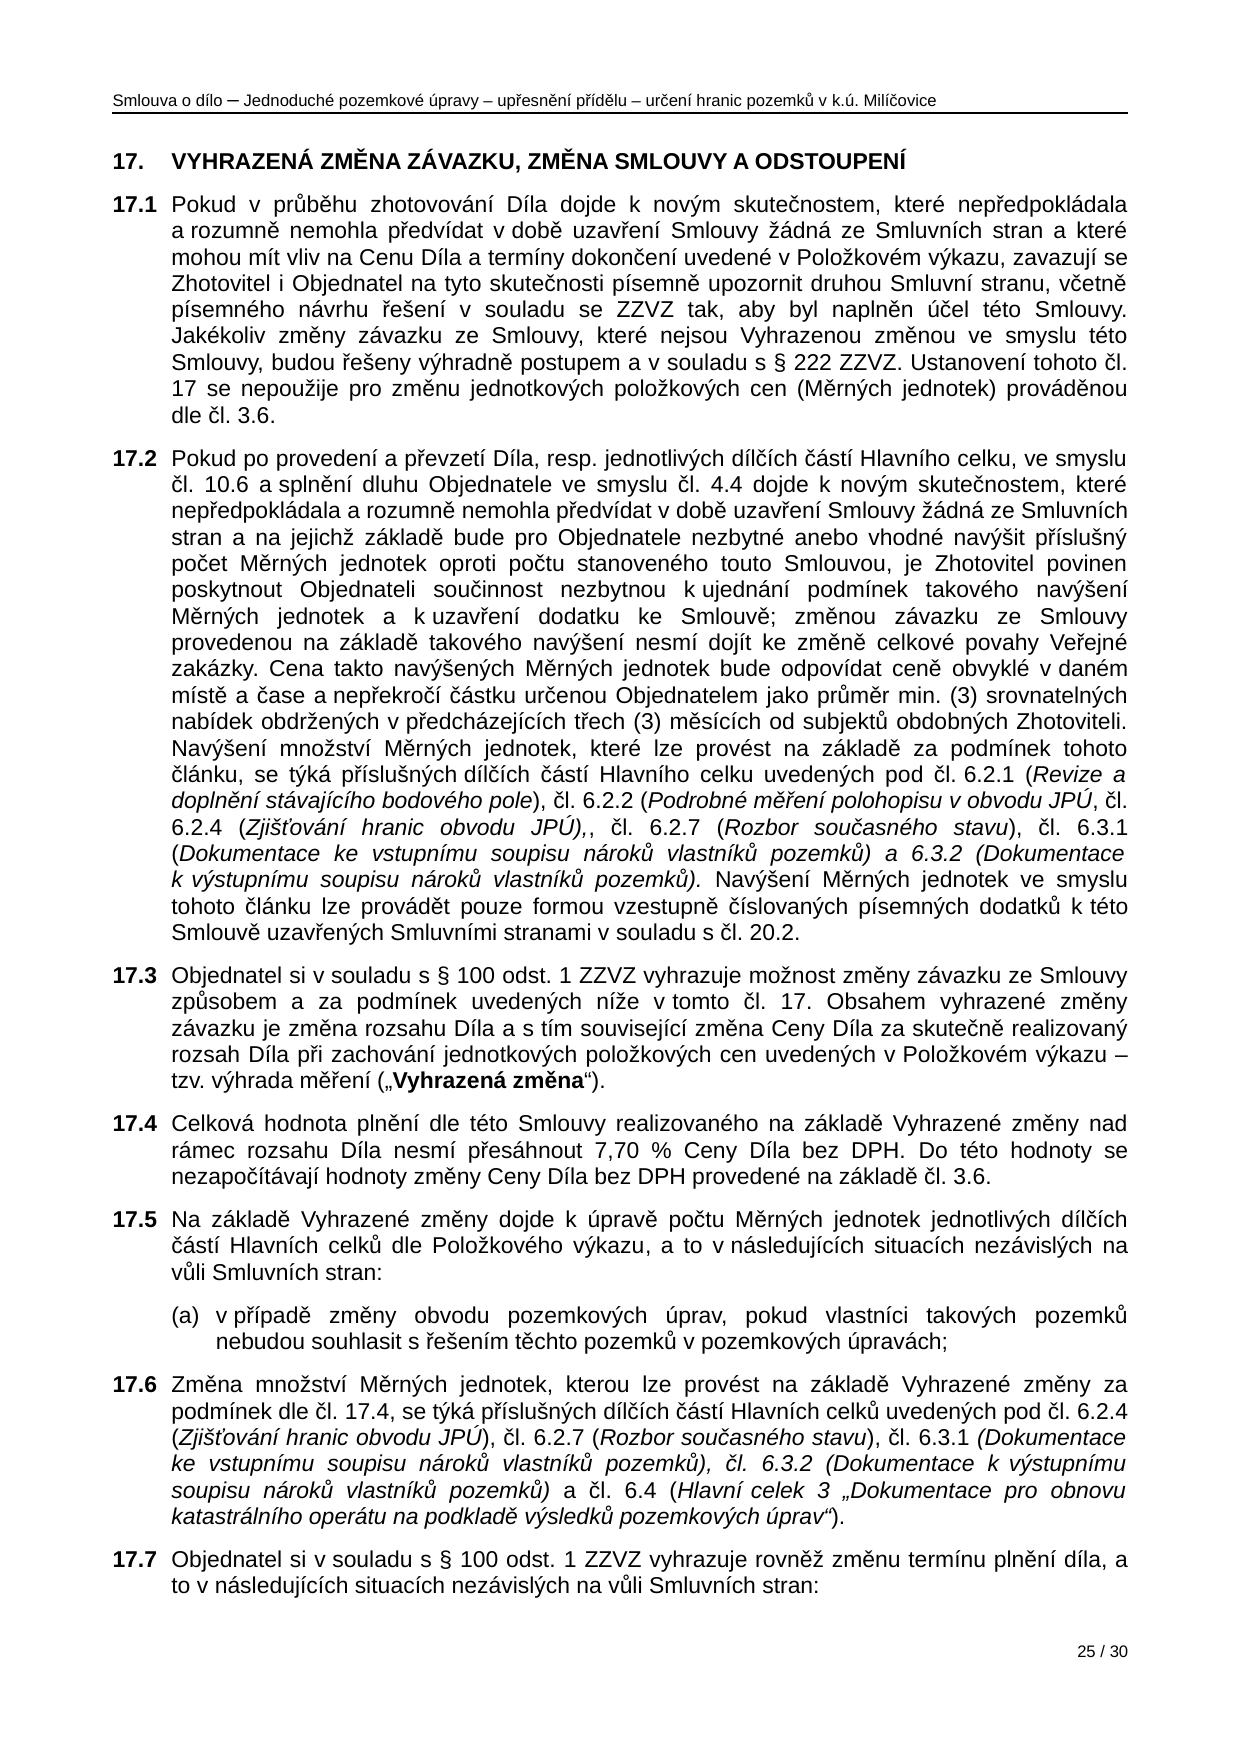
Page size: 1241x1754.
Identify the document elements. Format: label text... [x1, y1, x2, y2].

text Změna množství Měrných jednotek, kterou lze provést na základě Vyhrazené změny za podmínek dle čl. 17.4, se týká příslušných dílčích částí Hlavních celků uvedených pod čl. 6.2.4 (Zjišťování hranic obvodu JPÚ), čl. 6.2.7 (Rozbor současného stavu), čl. 6.3.1 (Dokumentace ke vstupnímu soupisu nároků vlastníků pozemků), čl. 6.3.2 (Dokumentace k výstupnímu soupisu nároků vlastníků pozemků) a čl. 6.4 (Hlavní celek 3 „Dokumentace pro obnovu katastrálního operátu na podkladě výsledků pozemkových úprav“). [112, 1371, 1128, 1529]
text Pokud v průběhu zhotovování Díla dojde k novým skutečnostem, které nepředpokládala a rozumně nemohla předvídat v době uzavření Smlouvy žádná ze Smluvních stran a které mohou mít vliv na Cenu Díla a termíny dokončení uvedené v Položkovém výkazu, zavazují se Zhotovitel i Objednatel na tyto skutečnosti písemně upozornit druhou Smluvní stranu, včetně písemného návrhu řešení v souladu se ZZVZ tak, aby byl naplněn účel této Smlouvy. Jakékoliv změny závazku ze Smlouvy, které nejsou Vyhrazenou změnou ve smyslu této Smlouvy, budou řešeny výhradně postupem a v souladu s § 222 ZZVZ. Ustanovení tohoto čl. 17 se nepoužije pro změnu jednotkových položkových cen (Měrných jednotek) prováděnou dle čl. 3.6. [112, 191, 1128, 428]
text Na základě Vyhrazené změny dojde k úpravě počtu Měrných jednotek jednotlivých dílčích částí Hlavních celků dle Položkového výkazu, a to v následujících situacích nezávislých na vůli Smluvních stran: [112, 1206, 1128, 1285]
list v případě změny obvodu pozemkových úprav, pokud vlastníci takových pozemků nebudou souhlasit s řešením těchto pozemků v pozemkových úpravách; [171, 1302, 1128, 1354]
text Objednatel si v souladu s § 100 odst. 1 ZZVZ vyhrazuje možnost změny závazku ze Smlouvy způsobem a za podmínek uvedených níže v tomto čl. 17. Obsahem vyhrazené změny závazku je změna rozsahu Díla a s tím související změna Ceny Díla za skutečně realizovaný rozsah Díla při zachování jednotkových položkových cen uvedených v Položkovém výkazu – tzv. výhrada měření („Vyhrazená změna“). [112, 962, 1128, 1094]
text Pokud po provedení a převzetí Díla, resp. jednotlivých dílčích částí Hlavního celku, ve smyslu čl. 10.6 a splnění dluhu Objednatele ve smyslu čl. 4.4 dojde k novým skutečnostem, které nepředpokládala a rozumně nemohla předvídat v době uzavření Smlouvy žádná ze Smluvních stran a na jejichž základě bude pro Objednatele nezbytné anebo vhodné navýšit příslušný počet Měrných jednotek oproti počtu stanoveného touto Smlouvou, je Zhotovitel povinen poskytnout Objednateli součinnost nezbytnou k ujednání podmínek takového navýšení Měrných jednotek a k uzavření dodatku ke Smlouvě; změnou závazku ze Smlouvy provedenou na základě takového navýšení nesmí dojít ke změně celkové povahy Veřejné zakázky. Cena takto navýšených Měrných jednotek bude odpovídat ceně obvyklé v daném místě a čase a nepřekročí částku určenou Objednatelem jako průměr min. (3) srovnatelných nabídek obdržených v předcházejících třech (3) měsících od subjektů obdobných Zhotoviteli. Navýšení množství Měrných jednotek, které lze provést na základě za podmínek tohoto článku, se týká příslušných dílčích částí Hlavního celku uvedených pod čl. 6.2.1 (Revize a doplnění stávajícího bodového pole), čl. 6.2.2 (Podrobné měření polohopisu v obvodu JPÚ, čl. 6.2.4 (Zjišťování hranic obvodu JPÚ),, čl. 6.2.7 (Rozbor současného stavu), čl. 6.3.1 (Dokumentace ke vstupnímu soupisu nároků vlastníků pozemků) a 6.3.2 (Dokumentace k výstupnímu soupisu nároků vlastníků pozemků). Navýšení Měrných jednotek ve smyslu tohoto článku lze provádět pouze formou vzestupně číslovaných písemných dodatků k této Smlouvě uzavřených Smluvními stranami v souladu s čl. 20.2. [112, 444, 1128, 945]
text Objednatel si v souladu s § 100 odst. 1 ZZVZ vyhrazuje rovněž změnu termínu plnění díla, a to v následujících situacích nezávislých na vůli Smluvních stran: [112, 1546, 1128, 1599]
text Celková hodnota plnění dle této Smlouvy realizovaného na základě Vyhrazené změny nad rámec rozsahu Díla nesmí přesáhnout 7,70 % Ceny Díla bez DPH. Do této hodnoty se nezapočítávají hodnoty změny Ceny Díla bez DPH provedené na základě čl. 3.6. [112, 1110, 1128, 1189]
text Vyhrazená změna závazku, změna smlouvy a odstoupení [112, 148, 1128, 174]
